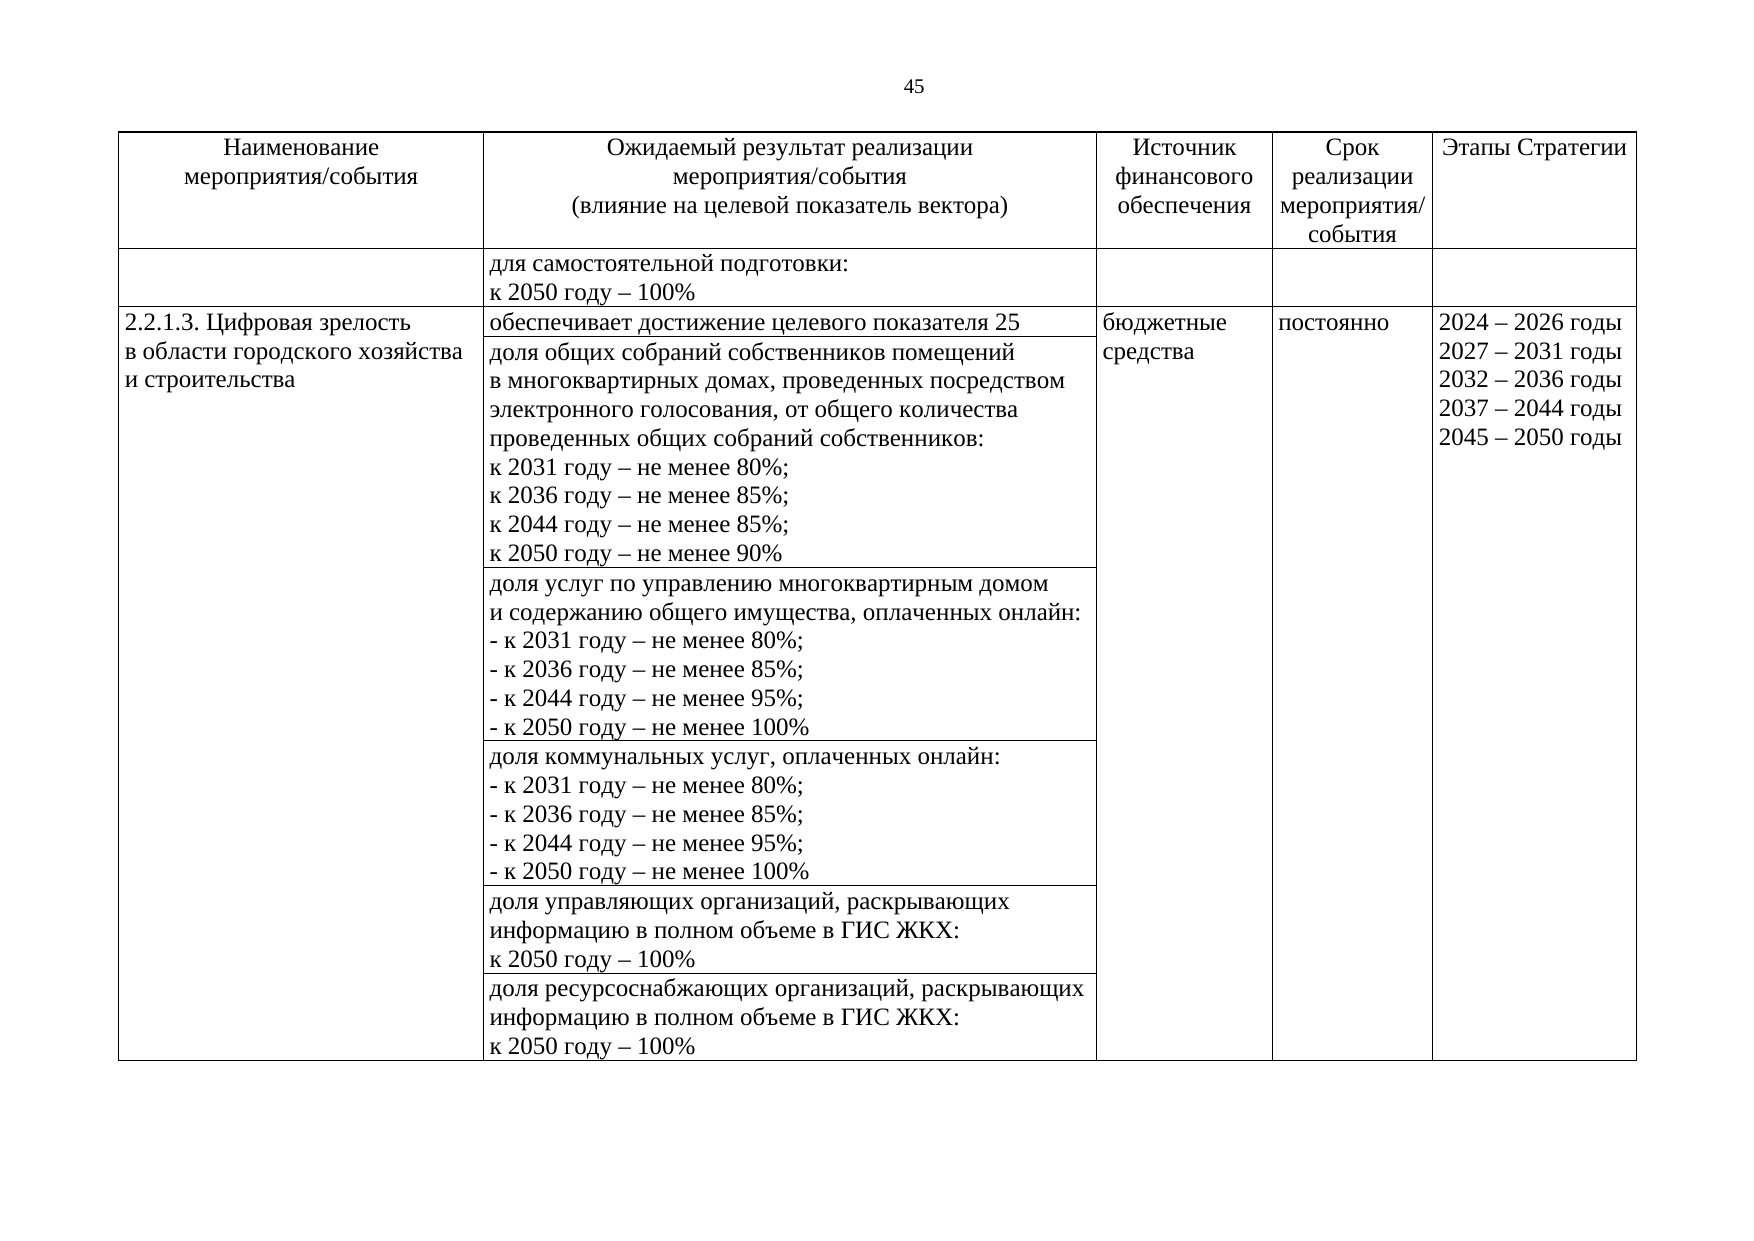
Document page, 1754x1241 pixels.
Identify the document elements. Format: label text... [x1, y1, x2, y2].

table_header Ожидаемый результат реализации мероприятия/события (влияние на целевой показатель вектора) [484, 133, 1096, 247]
table_cell 2.2.1.3. Цифровая зрелость в области городского хозяйства и строительства [119, 307, 483, 1060]
table_cell доля ресурсоснабжающих организаций, раскрывающих информацию в полном объеме в ГИС ЖКХ: к 2050 году – 100% [484, 974, 1096, 1060]
table_cell доля общих собраний собственников помещений в многоквартирных домах, проведенных посредством электронного голосования, от общего количества проведенных общих собраний собственников: к 2031 году – не менее 80%; к 2036 году – не менее 85%; к 2044 году – не менее 85%; к 2050 году – не менее 90% [484, 337, 1096, 567]
table_cell 2024 – 2026 годы 2027 – 2031 годы 2032 – 2036 годы 2037 – 2044 годы 2045 – 2050 годы [1433, 307, 1636, 1060]
table_cell доля управляющих организаций, раскрывающих информацию в полном объеме в ГИС ЖКХ: к 2050 году – 100% [484, 886, 1096, 972]
table_header Этапы Стратегии [1433, 133, 1636, 247]
table_cell обеспечивает достижение целевого показателя 25 [484, 307, 1096, 336]
table_cell постоянно [1273, 307, 1432, 1060]
table_header Срок реализации мероприятия/ события [1273, 133, 1432, 247]
table_cell доля услуг по управлению многоквартирным домом и содержанию общего имущества, оплаченных онлайн: - к 2031 году – не менее 80%; - к 2036 году – не менее 85%; - к 2044 году – не менее 95%; - к 2050 году – не менее 100% [484, 568, 1096, 740]
table_cell бюджетные средства [1097, 307, 1272, 1060]
table_header Наименование мероприятия/события [119, 133, 483, 247]
table_header Источник финансового обеспечения [1097, 133, 1272, 247]
table_cell доля коммунальных услуг, оплаченных онлайн: - к 2031 году – не менее 80%; - к 2036 году – не менее 85%; - к 2044 году – не менее 95%; - к 2050 году – не менее 100% [484, 741, 1096, 885]
